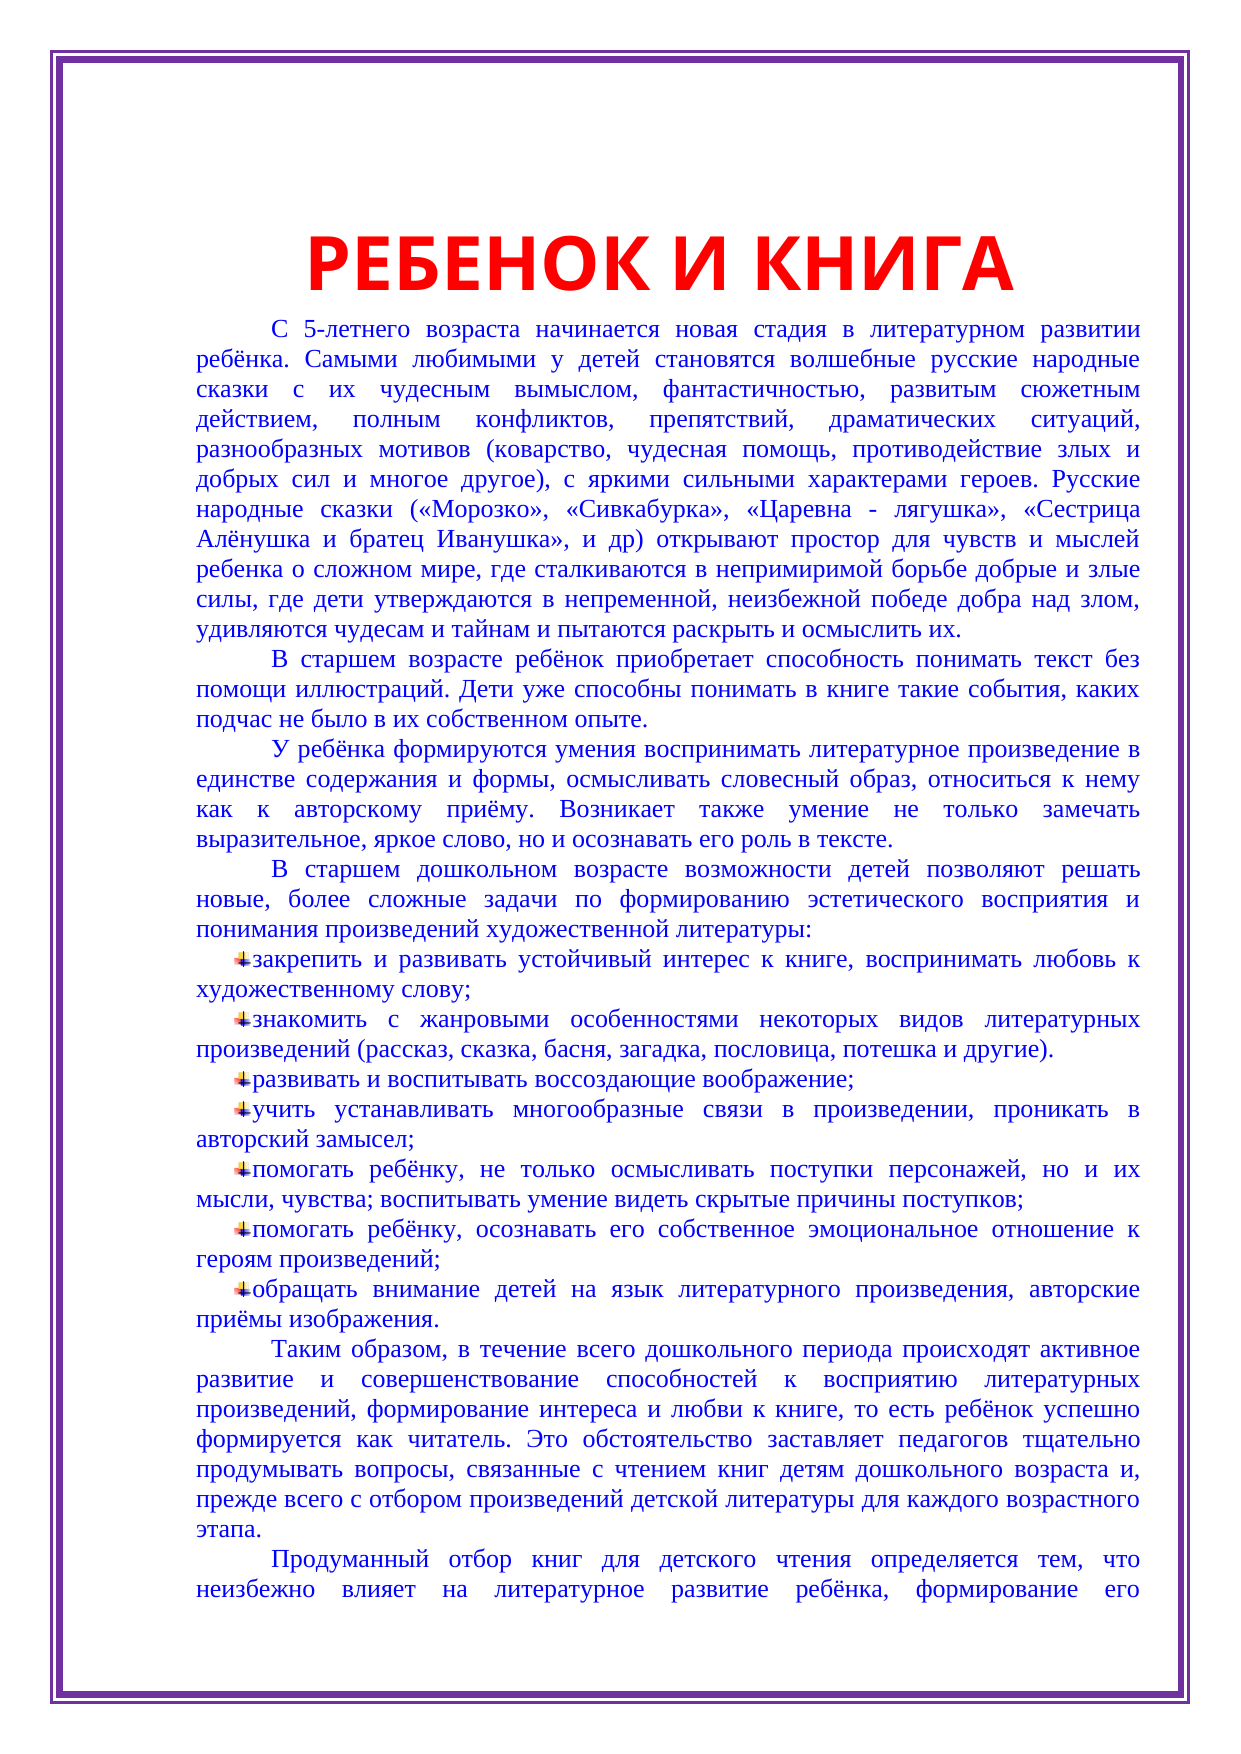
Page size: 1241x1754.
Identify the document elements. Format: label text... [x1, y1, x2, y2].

list знакомить с жанровыми особенностями некоторых видов литературных произведений (рассказ, сказка, басня, загадка, пословица, потешка и другие). [196, 1003, 1142, 1063]
picture [234, 1220, 251, 1237]
list учить устанавливать многообразные связи в произведении, проникать в авторский замысел; [196, 1093, 1142, 1153]
list помогать ребёнку, не только осмысливать поступки персонажей, но и их мысли, чувства; воспитывать умение видеть скрытые причины поступков; [196, 1153, 1142, 1213]
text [196, 1543, 1142, 1603]
text В старшем возрасте ребёнок приобретает способность понимать текст без помощи иллюстраций. Дети уже способны понимать в книге такие события, каких подчас не было в их собственном опыте. [196, 643, 1142, 733]
list помогать ребёнку, осознавать его собственное эмоциональное отношение к героям произведений; [196, 1213, 1142, 1273]
picture [234, 950, 251, 967]
list закрепить и развивать устойчивый интерес к книге, воспринимать любовь к художественному слову; [196, 943, 1142, 1003]
picture [234, 1100, 251, 1117]
picture [234, 1280, 251, 1297]
text С 5-летнего возраста начинается новая стадия в литературном развитии ребёнка. Самыми любимыми у детей становятся волшебные русские народные сказки с их чудесным вымыслом, фантастичностью, развитым сюжетным действием, полным конфликтов, препятствий, драматических ситуаций, разнообразных мотивов (коварство, чудесная помощь, противодействие злых и добрых сил и многое другое), с яркими сильными характерами героев. Русские народные сказки («Морозко», «Сивкабурка», «Царевна - лягушка», «Сестрица Алёнушка и братец Иванушка», и др) открывают простор для чувств и мыслей ребенка о сложном мире, где сталкиваются в непримиримой борьбе добрые и злые силы, где дети утверждаются в непременной, неизбежной победе добра над злом, удивляются чудесам и тайнам и пытаются раскрыть и осмыслить их. [196, 313, 1142, 643]
list развивать и воспитывать воссоздающие воображение; [196, 1063, 1142, 1093]
picture [234, 1160, 251, 1177]
picture [234, 1070, 251, 1087]
picture [234, 1010, 251, 1027]
list обращать внимание детей на язык литературного произведения, авторские приёмы изображения. [196, 1273, 1142, 1333]
text У ребёнка формируются умения воспринимать литературное произведение в единстве содержания и формы, осмысливать словесный образ, относиться к нему как к авторскому приёму. Возникает также умение не только замечать выразительное, яркое слово, но и осознавать его роль в тексте. [196, 733, 1142, 853]
text В старшем дошкольном возрасте возможности детей позволяют решать новые, более сложные задачи по формированию эстетического восприятия и понимания произведений художественной литературы: [196, 853, 1142, 943]
text Таким образом, в течение всего дошкольного периода происходят активное развитие и совершенствование способностей к восприятию литературных произведений, формирование интереса и любви к книге, то есть ребёнок успешно формируется как читатель. Это обстоятельство заставляет педагогов тщательно продумывать вопросы, связанные с чтением книг детям дошкольного возраста и, прежде всего с отбором произведений детской литературы для каждого возрастного этапа. [196, 1333, 1142, 1543]
text РЕБЕНОК И КНИГА [177, 211, 1142, 313]
